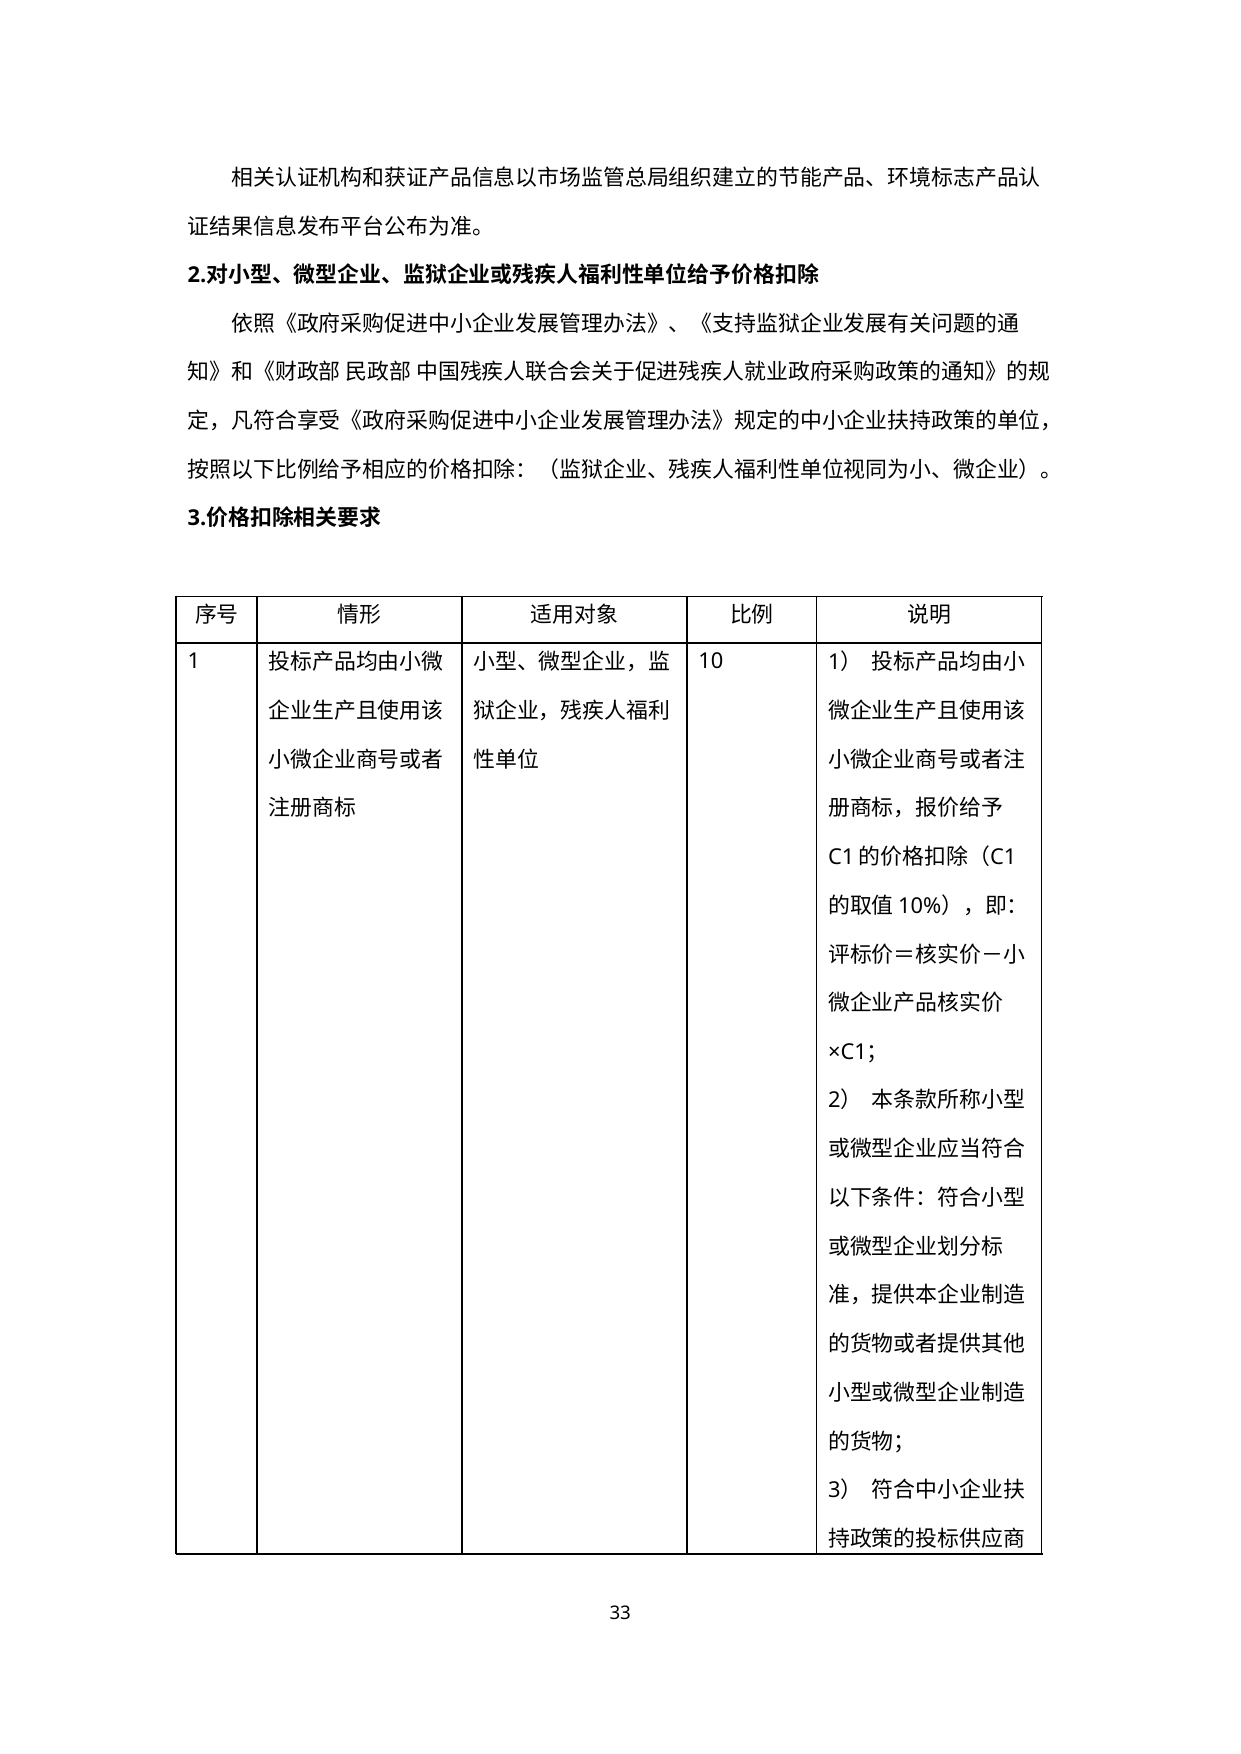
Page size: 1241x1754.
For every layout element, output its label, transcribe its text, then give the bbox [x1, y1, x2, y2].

table_header 说明 [817, 597, 1041, 642]
text 依照《政府采购促进中小企业发展管理办法》、《支持监狱企业发展有关问题的通知》和《财政部 民政部 中国残疾人联合会关于促进残疾人就业政府采购政策的通知》的规定，凡符合享受《政府采购促进中小企业发展管理办法》规定的中小企业扶持政策的单位，按照以下比例给予相应的价格扣除：（监狱企业、残疾人福利性单位视同为小、微企业）。 [187, 305, 1053, 484]
table_cell 1 [177, 644, 256, 1553]
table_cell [258, 644, 461, 1553]
table_cell 10 [688, 644, 816, 1553]
table_header 情形 [258, 597, 461, 642]
text 相关认证机构和获证产品信息以市场监管总局组织建立的节能产品、环境标志产品认证结果信息发布平台公布为准。 [187, 160, 1053, 241]
table_header 比例 [688, 597, 816, 642]
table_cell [817, 644, 1041, 1553]
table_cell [463, 644, 686, 1553]
table_header 序号 [177, 597, 256, 642]
text 2.对小型、微型企业、监狱企业或残疾人福利性单位给予价格扣除 [187, 257, 1053, 289]
table_header 适用对象 [463, 597, 686, 642]
text 3.价格扣除相关要求 [187, 500, 1053, 532]
